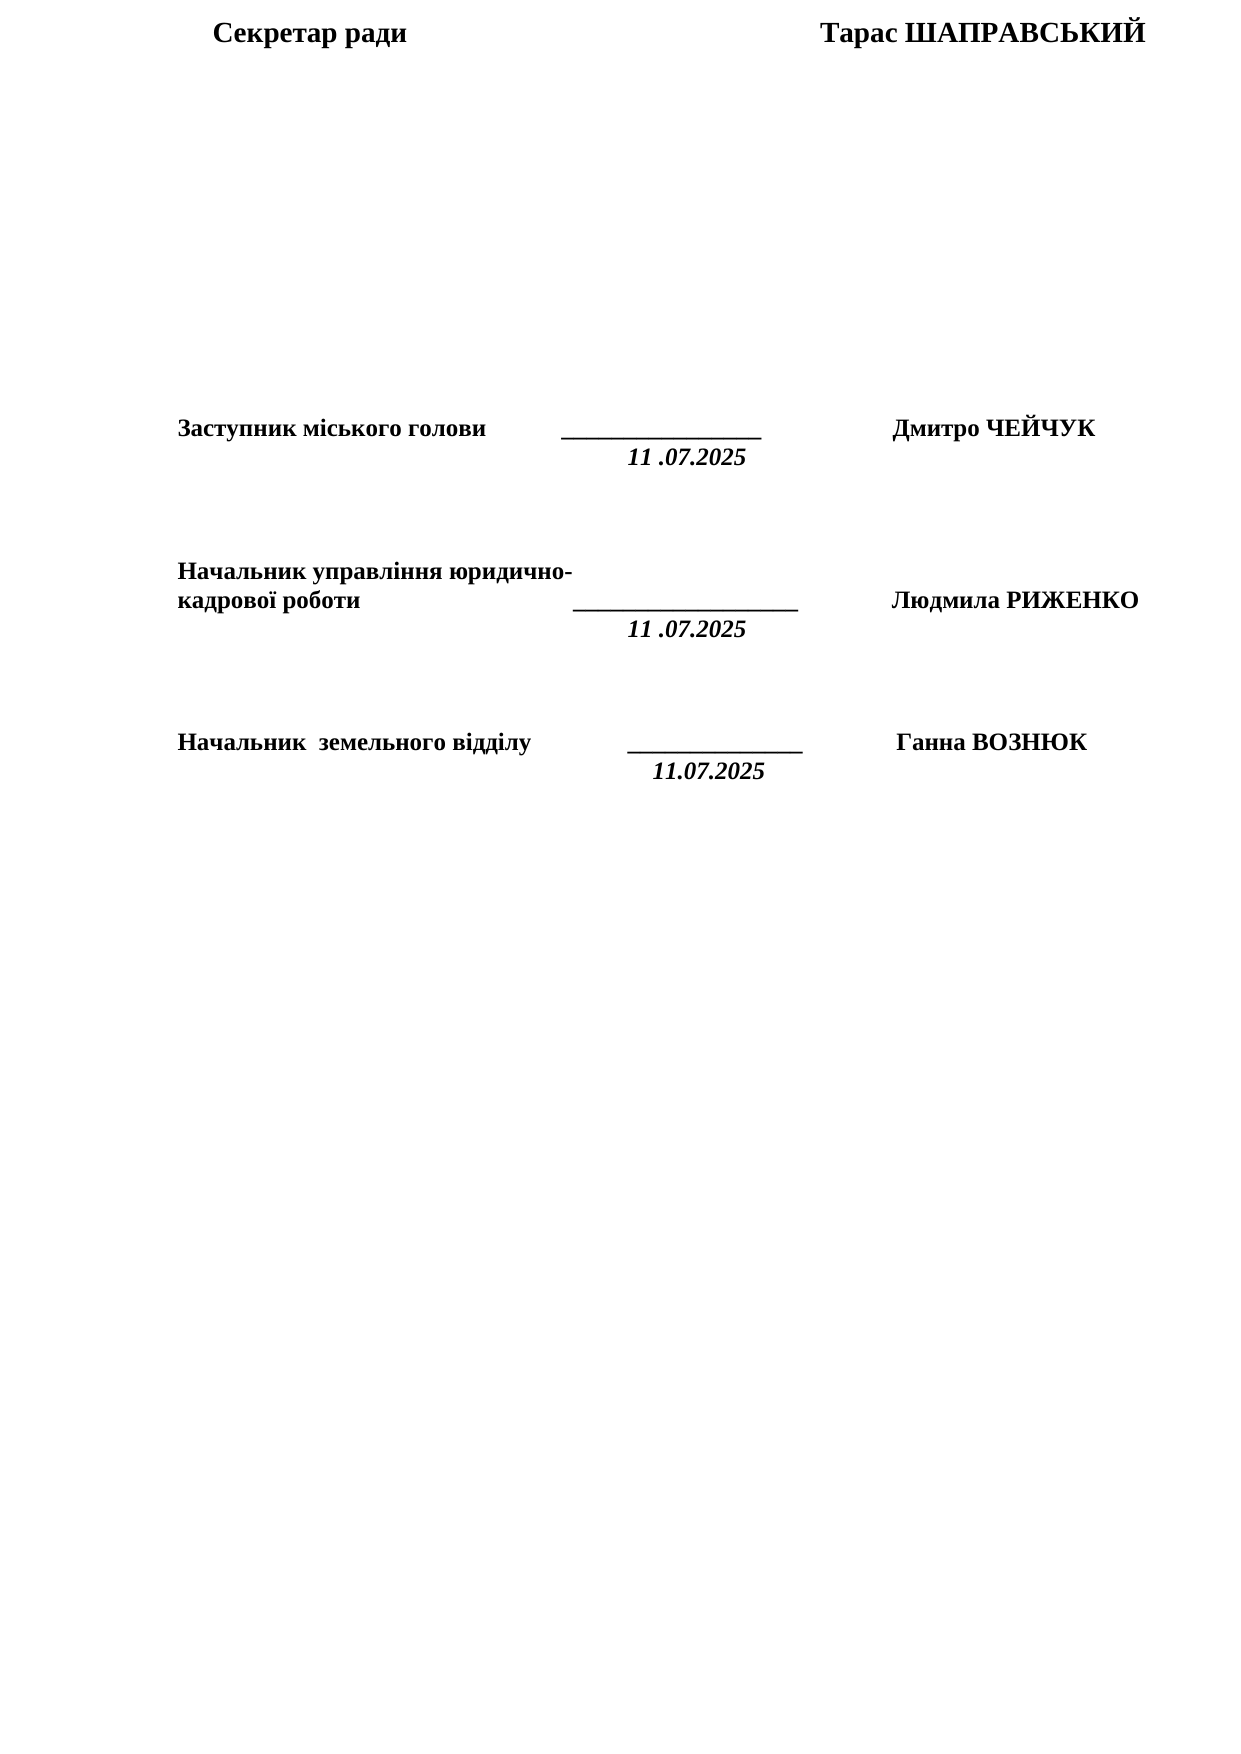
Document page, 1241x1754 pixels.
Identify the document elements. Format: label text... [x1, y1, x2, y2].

text 11.07.2025 [177, 756, 1181, 785]
text Заступник міського голови ________________ Дмитро ЧЕЙЧУК [177, 413, 1181, 442]
text кадрової роботи __________________ Людмила РИЖЕНКО [177, 585, 1181, 614]
text Начальник земельного відділу ______________ Ганна ВОЗНЮК [177, 727, 1181, 756]
text Начальник управління юридично- [177, 527, 1181, 585]
text Секретар ради Тарас ШАПРАВСЬКИЙ [177, 15, 1181, 48]
text 11 .07.2025 [177, 614, 1181, 727]
text 11 .07.2025 [177, 442, 1181, 499]
